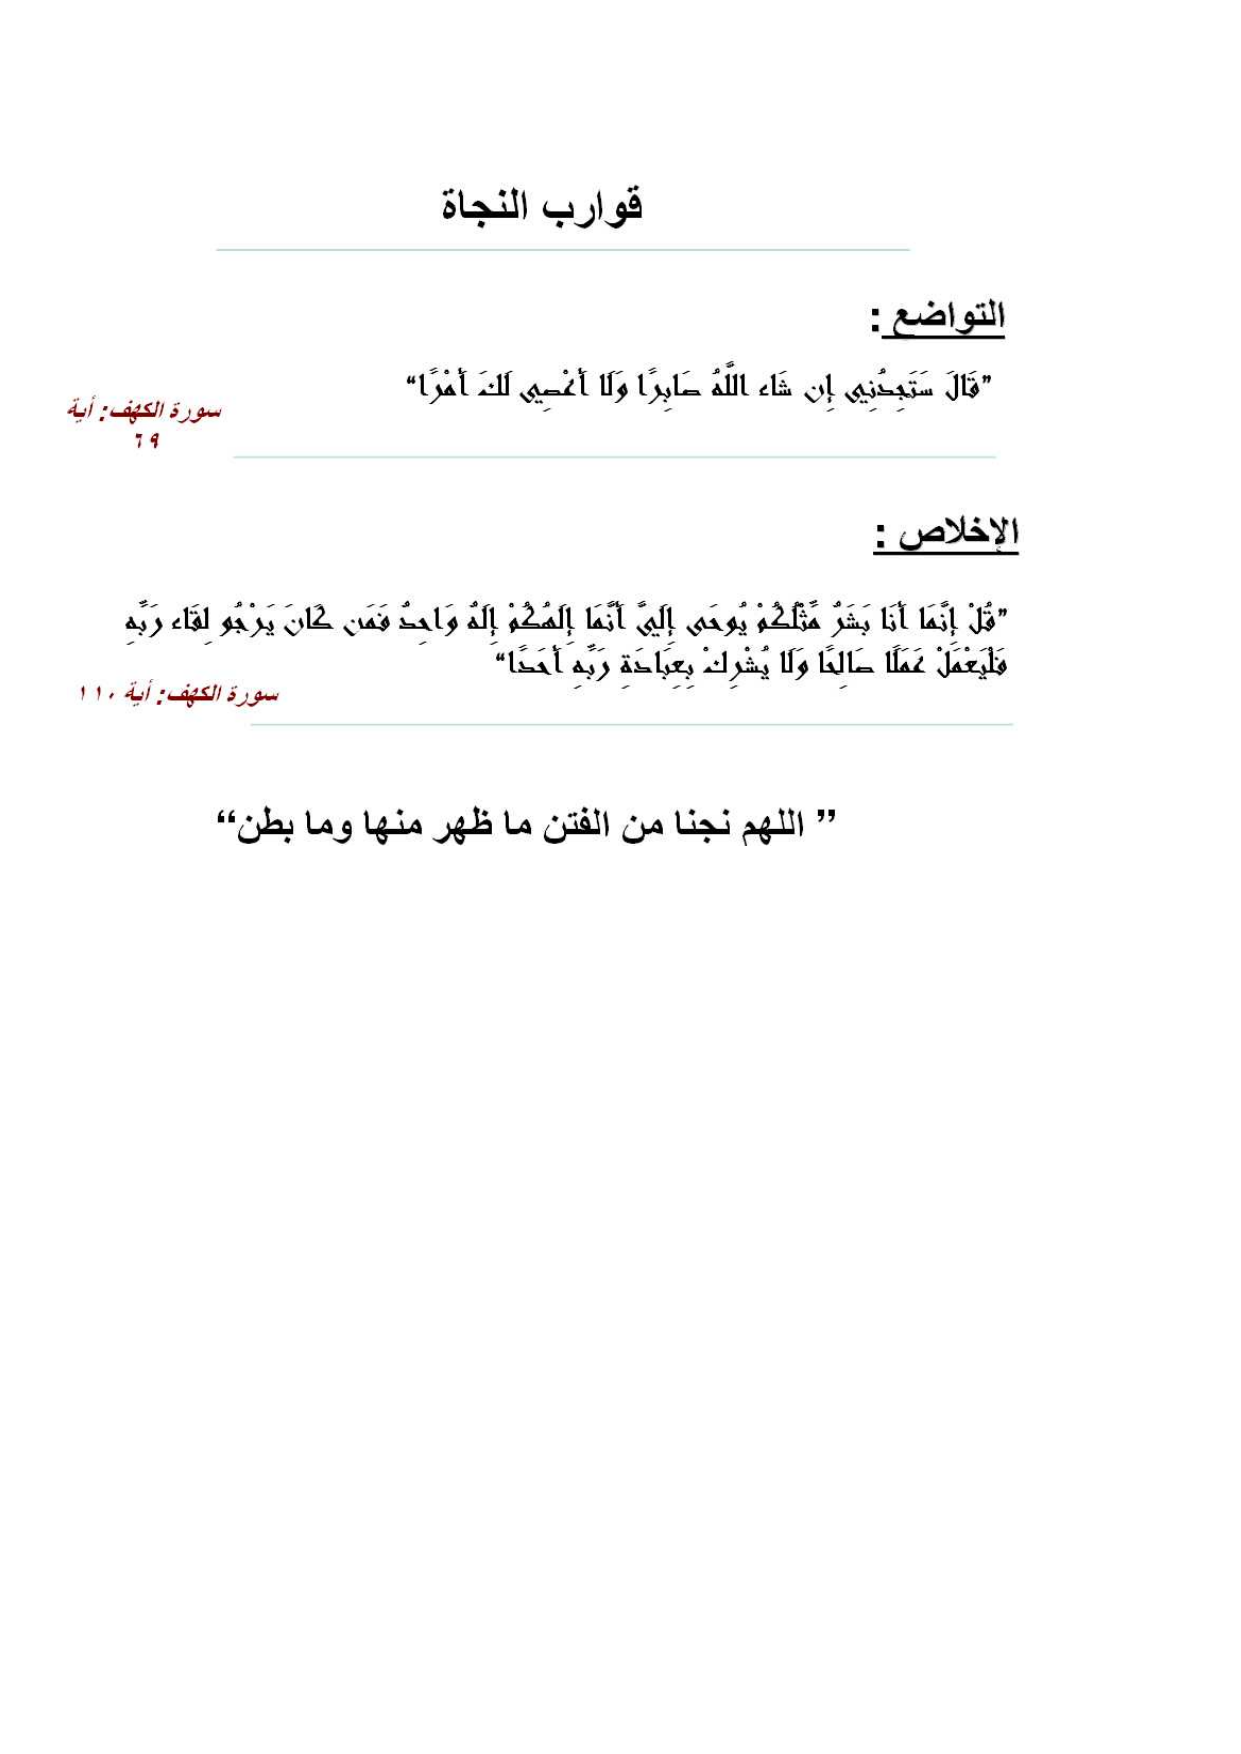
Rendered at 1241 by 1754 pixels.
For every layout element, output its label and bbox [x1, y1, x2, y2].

table_header [59, 150, 1165, 894]
picture [66, 174, 1025, 846]
